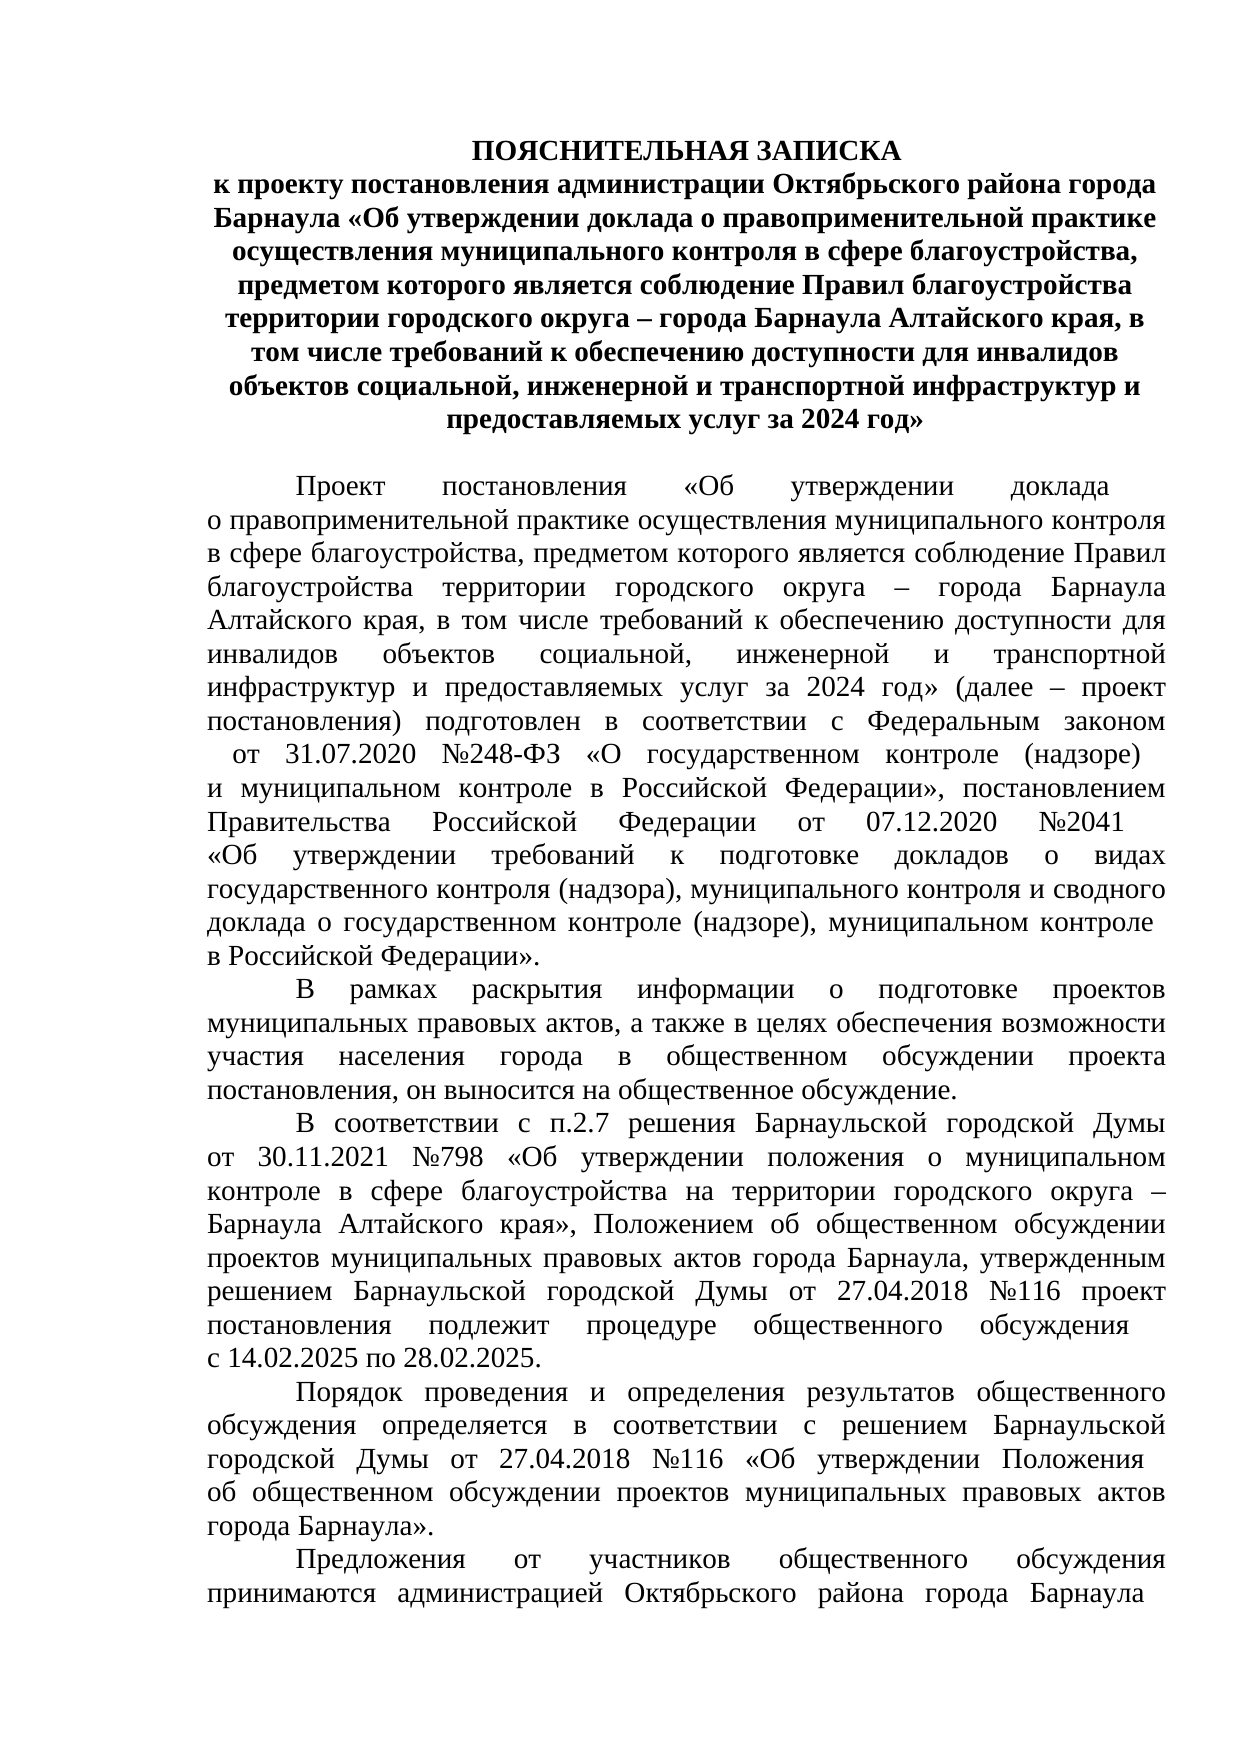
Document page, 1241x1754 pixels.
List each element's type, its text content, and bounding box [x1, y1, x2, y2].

text Порядок проведения и определения результатов общественного обсуждения определяется в соответствии с решением Барнаульской городской Думы от 27.04.2018 №116 «Об утверждении Положения об общественном обсуждении проектов муниципальных правовых актов города Барнаула». [207, 1374, 1167, 1542]
text В соответствии с п.2.7 решения Барнаульской городской Думы от 30.11.2021 №798 «Об утверждении положения о муниципальном контроле в сфере благоустройства на территории городского округа – Барнаула Алтайского края», Положением об общественном обсуждении проектов муниципальных правовых актов города Барнаула, утвержденным решением Барнаульской городской Думы от 27.04.2018 №116 проект постановления подлежит процедуре общественного обсуждения с 14.02.2025 по 28.02.2025. [207, 1106, 1167, 1374]
text В рамках раскрытия информации о подготовке проектов муниципальных правовых актов, а также в целях обеспечения возможности участия населения города в общественном обсуждении проекта постановления, он выносится на общественное обсуждение. [207, 971, 1167, 1106]
text ПОЯСНИТЕЛЬНАЯ ЗАПИСКА [207, 133, 1167, 166]
text Проект постановления «Об утверждении доклада о правоприменительной практике осуществления муниципального контроля в сфере благоустройства, предметом которого является соблюдение Правил благоустройства территории городского округа – города Барнаула Алтайского края, в том числе требований к обеспечению доступности для инвалидов объектов социальной, инженерной и транспортной инфраструктур и предоставляемых услуг за 2024 год» (далее – проект постановления) подготовлен в соответствии с Федеральным законом от 31.07.2020 №248-ФЗ «О государственном контроле (надзоре) и муниципальном контроле в Российской Федерации», постановлением Правительства Российской Федерации от 07.12.2020 №2041 «Об утверждении требований к подготовке докладов о видах государственного контроля (надзора), муниципального контроля и сводного доклада о государственном контроле (надзоре), муниципальном контроле в Российской Федерации». [207, 468, 1167, 971]
text к проекту постановления администрации Октябрьского района города Барнаула «Об утверждении доклада о правоприменительной практике осуществления муниципального контроля в сфере благоустройства, предметом которого является соблюдение Правил благоустройства территории городского округа – города Барнаула Алтайского края, в том числе требований к обеспечению доступности для инвалидов объектов социальной, инженерной и транспортной инфраструктур и предоставляемых услуг за 2024 год» [207, 166, 1163, 435]
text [207, 1542, 1167, 1609]
